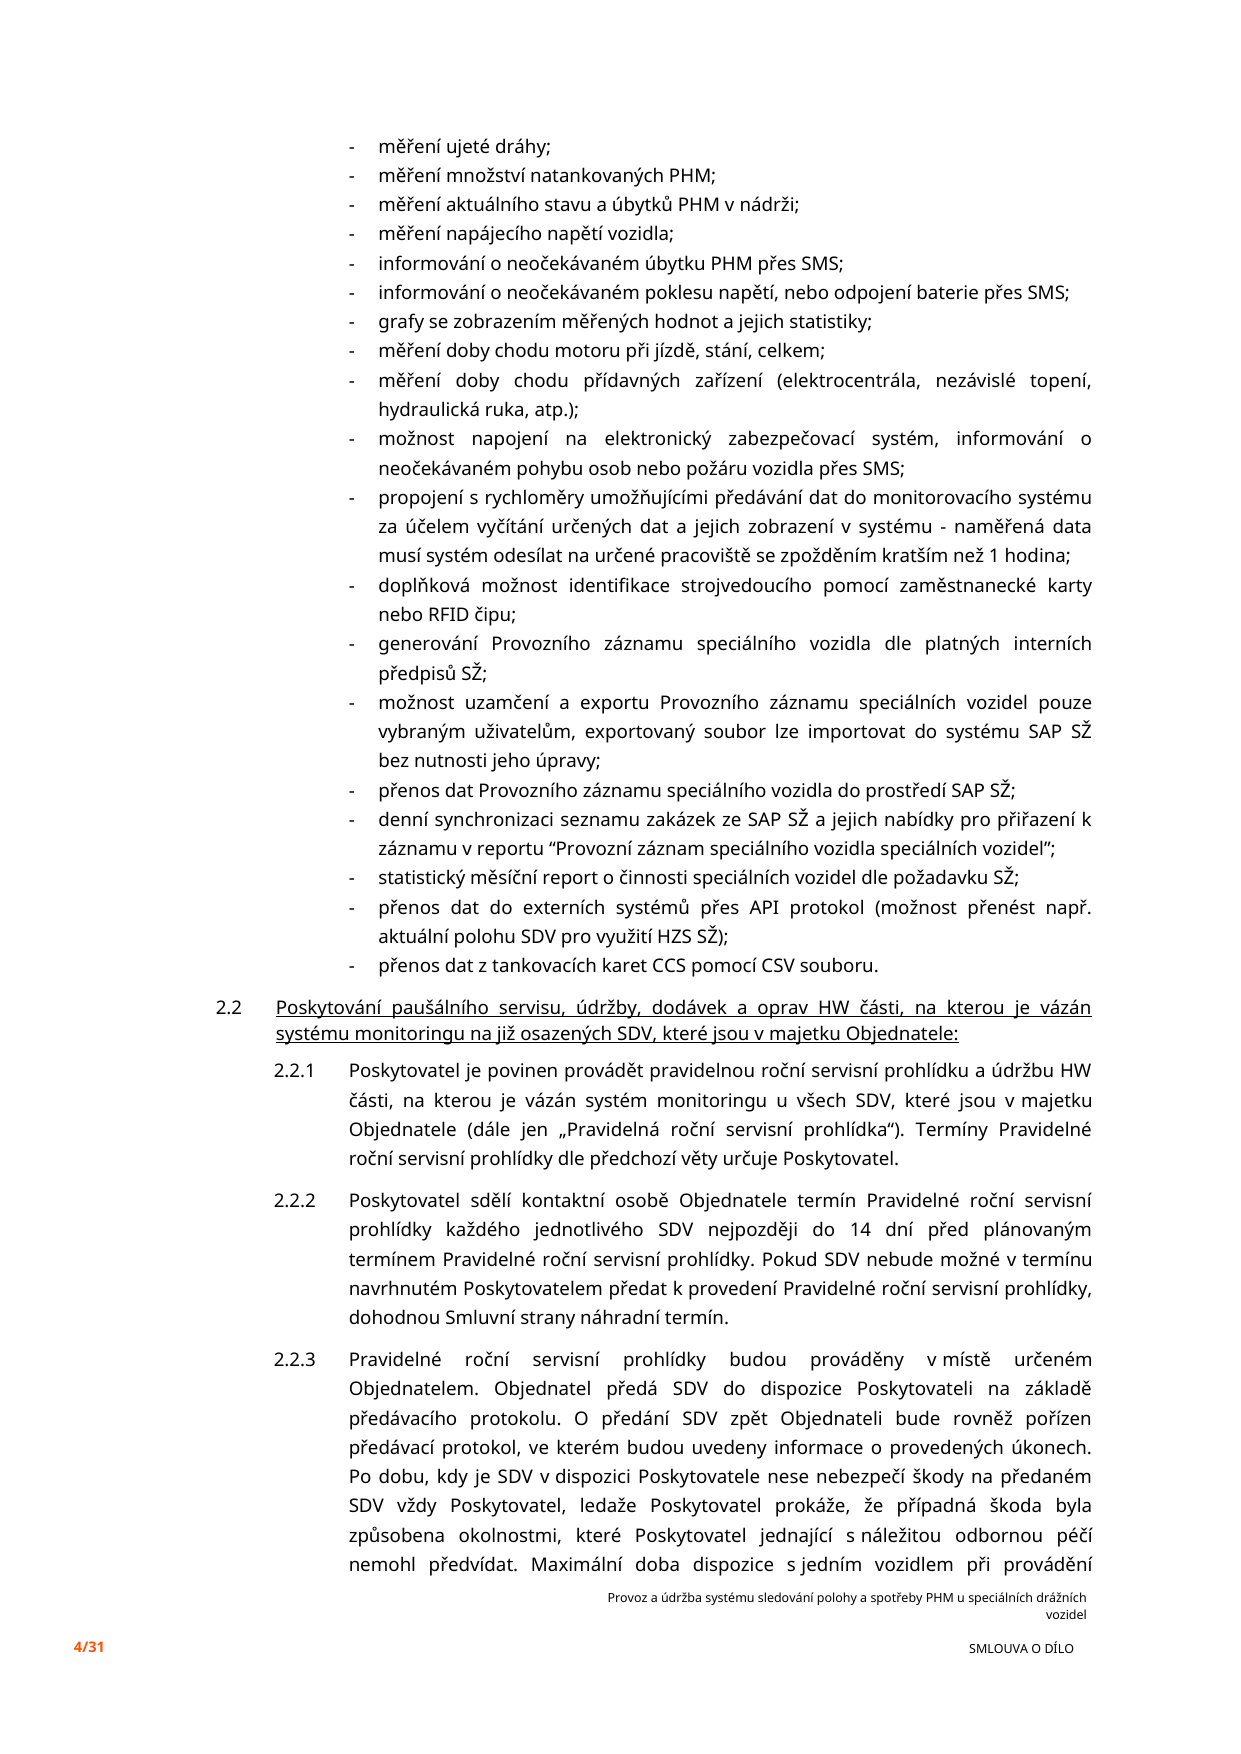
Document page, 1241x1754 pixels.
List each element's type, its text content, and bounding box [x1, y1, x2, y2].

subtitle denní synchronizaci seznamu zakázek ze SAP SŽ a jejich nabídky pro přiřazení k záznamu v reportu “Provozní záznam speciálního vozidla speciálních vozidel”; [348, 806, 1093, 861]
subtitle přenos dat do externích systémů přes API protokol (možnost přenést např. aktuální polohu SDV pro využití HZS SŽ); [348, 894, 1093, 949]
subtitle měření doby chodu přídavných zařízení (elektrocentrála, nezávislé topení, hydraulická ruka, atp.); [348, 367, 1093, 422]
subtitle přenos dat z tankovacích karet CCS pomocí CSV souboru. [348, 952, 1093, 978]
subtitle měření aktuálního stavu a úbytků PHM v nádrži; [348, 191, 1093, 217]
subtitle Poskytovatel sdělí kontaktní osobě Objednatele termín Pravidelné roční servisní prohlídky každého jednotlivého SDV nejpozději do 14 dní před plánovaným termínem Pravidelné roční servisní prohlídky. Pokud SDV nebude možné v termínu navrhnutém Poskytovatelem předat k provedení Pravidelné roční servisní prohlídky, dohodnou Smluvní strany náhradní termín. [273, 1187, 1093, 1330]
subtitle statistický měsíční report o činnosti speciálních vozidel dle požadavku SŽ; [348, 865, 1093, 890]
subtitle informování o neočekávaném úbytku PHM přes SMS; [348, 250, 1093, 276]
subtitle generování Provozního záznamu speciálního vozidla dle platných interních předpisů SŽ; [348, 631, 1093, 685]
subtitle možnost uzamčení a exportu Provozního záznamu speciálních vozidel pouze vybraným uživatelům, exportovaný soubor lze importovat do systému SAP SŽ bez nutnosti jeho úpravy; [348, 689, 1093, 773]
subtitle měření ujeté dráhy; [348, 133, 1093, 158]
subtitle informování o neočekávaném poklesu napětí, nebo odpojení baterie přes SMS; [348, 279, 1093, 305]
subtitle propojení s rychloměry umožňujícími předávání dat do monitorovacího systému za účelem vyčítání určených dat a jejich zobrazení v systému - naměřená data musí systém odesílat na určené pracoviště se zpožděním kratším než 1 hodina; [348, 484, 1093, 568]
subtitle měření množství natankovaných PHM; [348, 162, 1093, 188]
subtitle Poskytování paušálního servisu, údržby, dodávek a oprav HW části, na kterou je vázán systému monitoringu na již osazených SDV, které jsou v majetku Objednatele: [216, 994, 1093, 1045]
subtitle grafy se zobrazením měřených hodnot a jejich statistiky; [348, 308, 1093, 334]
subtitle možnost napojení na elektronický zabezpečovací systém, informování o neočekávaném pohybu osob nebo požáru vozidla přes SMS; [348, 426, 1093, 480]
subtitle přenos dat Provozního záznamu speciálního vozidla do prostředí SAP SŽ; [348, 777, 1093, 802]
subtitle měření doby chodu motoru při jízdě, stání, celkem; [348, 338, 1093, 363]
subtitle Poskytovatel je povinen provádět pravidelnou roční servisní prohlídku a údržbu HW části, na kterou je vázán systém monitoringu u všech SDV, které jsou v majetku Objednatele (dále jen „Pravidelná roční servisní prohlídka“). Termíny Pravidelné roční servisní prohlídky dle předchozí věty určuje Poskytovatel. [273, 1058, 1093, 1171]
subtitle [273, 1346, 1093, 1577]
subtitle měření napájecího napětí vozidla; [348, 221, 1093, 246]
subtitle doplňková možnost identifikace strojvedoucího pomocí zaměstnanecké karty nebo RFID čipu; [348, 572, 1093, 627]
